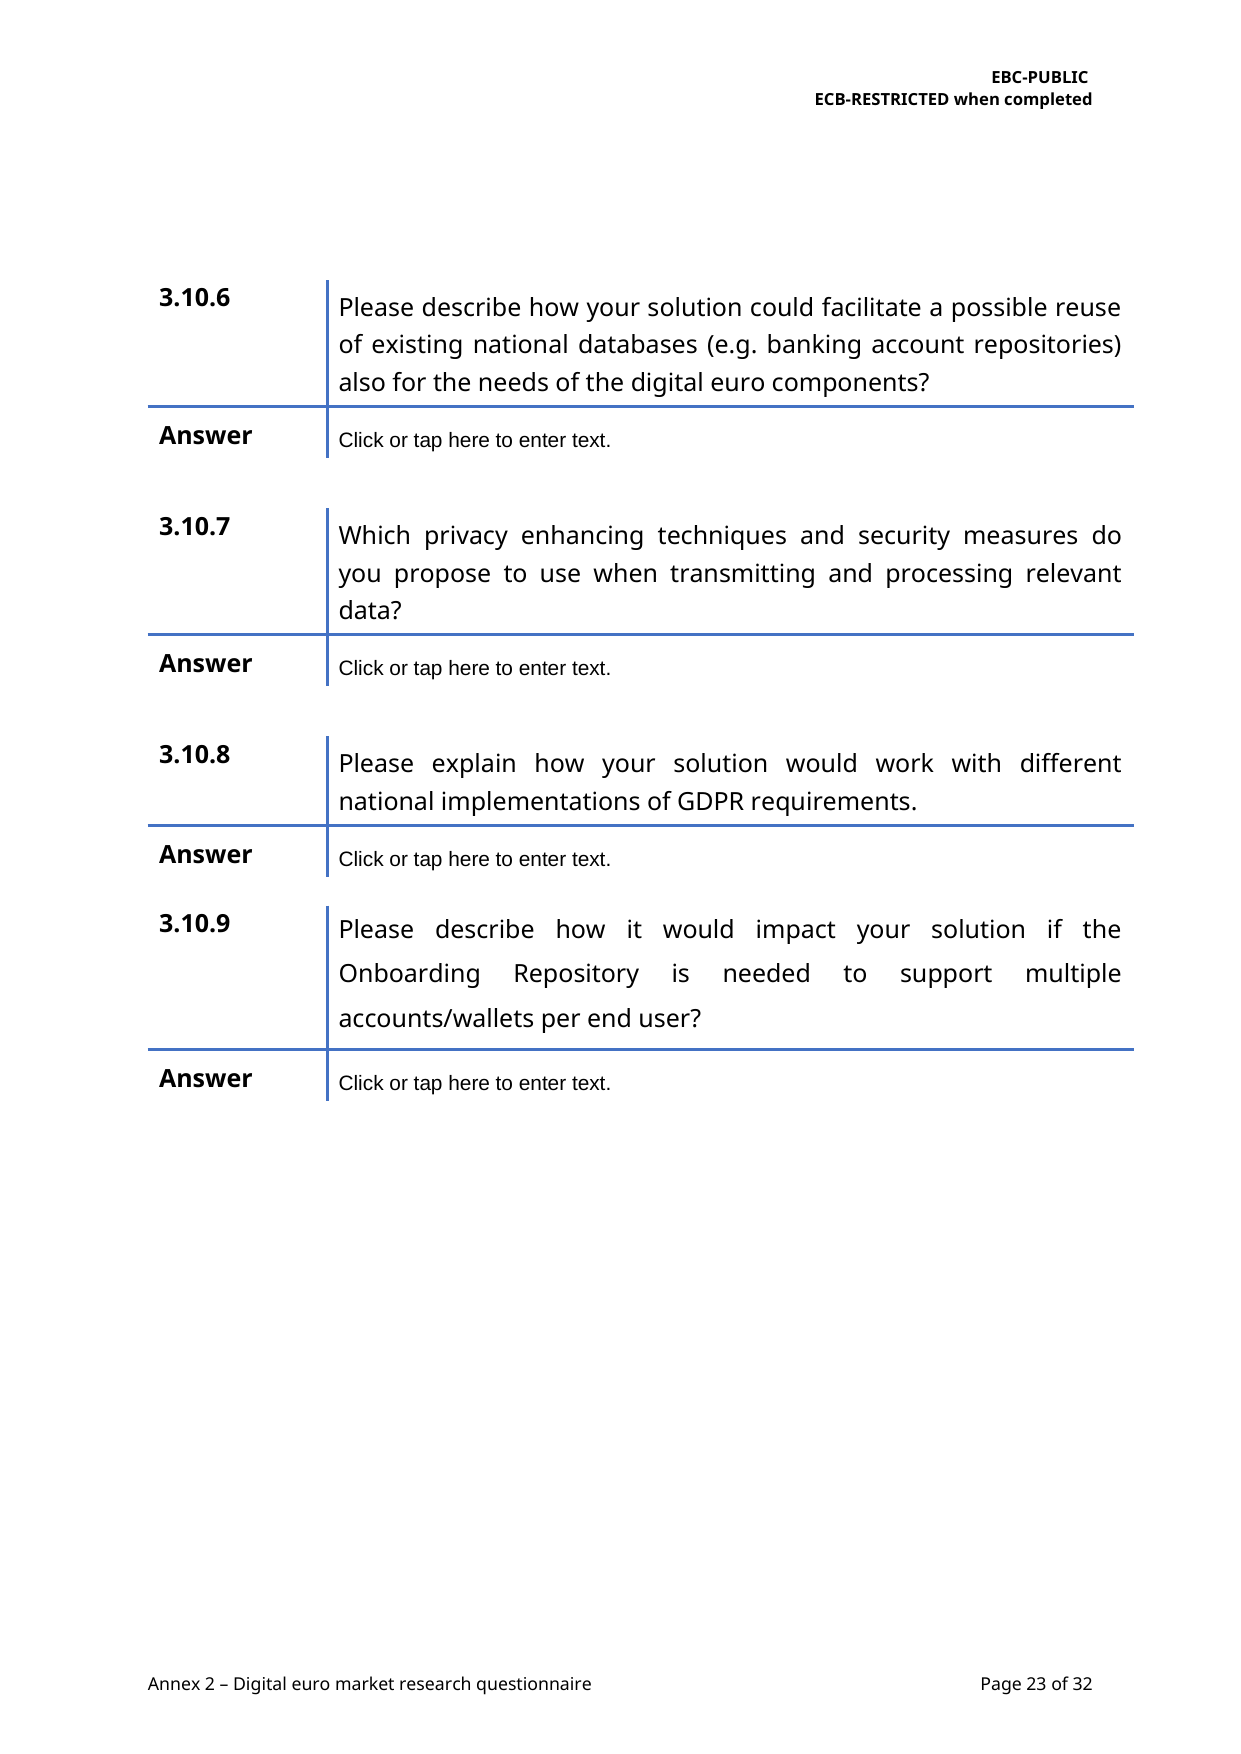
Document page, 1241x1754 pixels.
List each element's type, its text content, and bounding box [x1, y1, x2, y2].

table_cell [329, 408, 1134, 458]
table_cell [329, 827, 1134, 877]
table_header Please describe how your solution could facilitate a possible reuse of existing national databases (e.g. banking account repositories) also for the needs of the digital euro components? [329, 280, 1134, 405]
table_cell Answer [148, 1051, 326, 1101]
table_header [148, 508, 326, 633]
table_cell [329, 636, 1134, 686]
table_cell [329, 1051, 1134, 1101]
table_cell Answer [148, 827, 326, 877]
table_cell Answer [148, 408, 326, 458]
table_header Which privacy enhancing techniques and security measures do you propose to use when transmitting and processing relevant data? [329, 508, 1134, 633]
table_header [148, 906, 326, 1048]
table_header Please explain how your solution would work with different national implementations of GDPR requirements. [329, 736, 1134, 824]
table_header [148, 736, 326, 824]
table_header [148, 280, 326, 405]
table_header Please describe how it would impact your solution if the Onboarding Repository is needed to support multiple accounts/wallets per end user? [329, 906, 1134, 1048]
table_cell Answer [148, 636, 326, 686]
